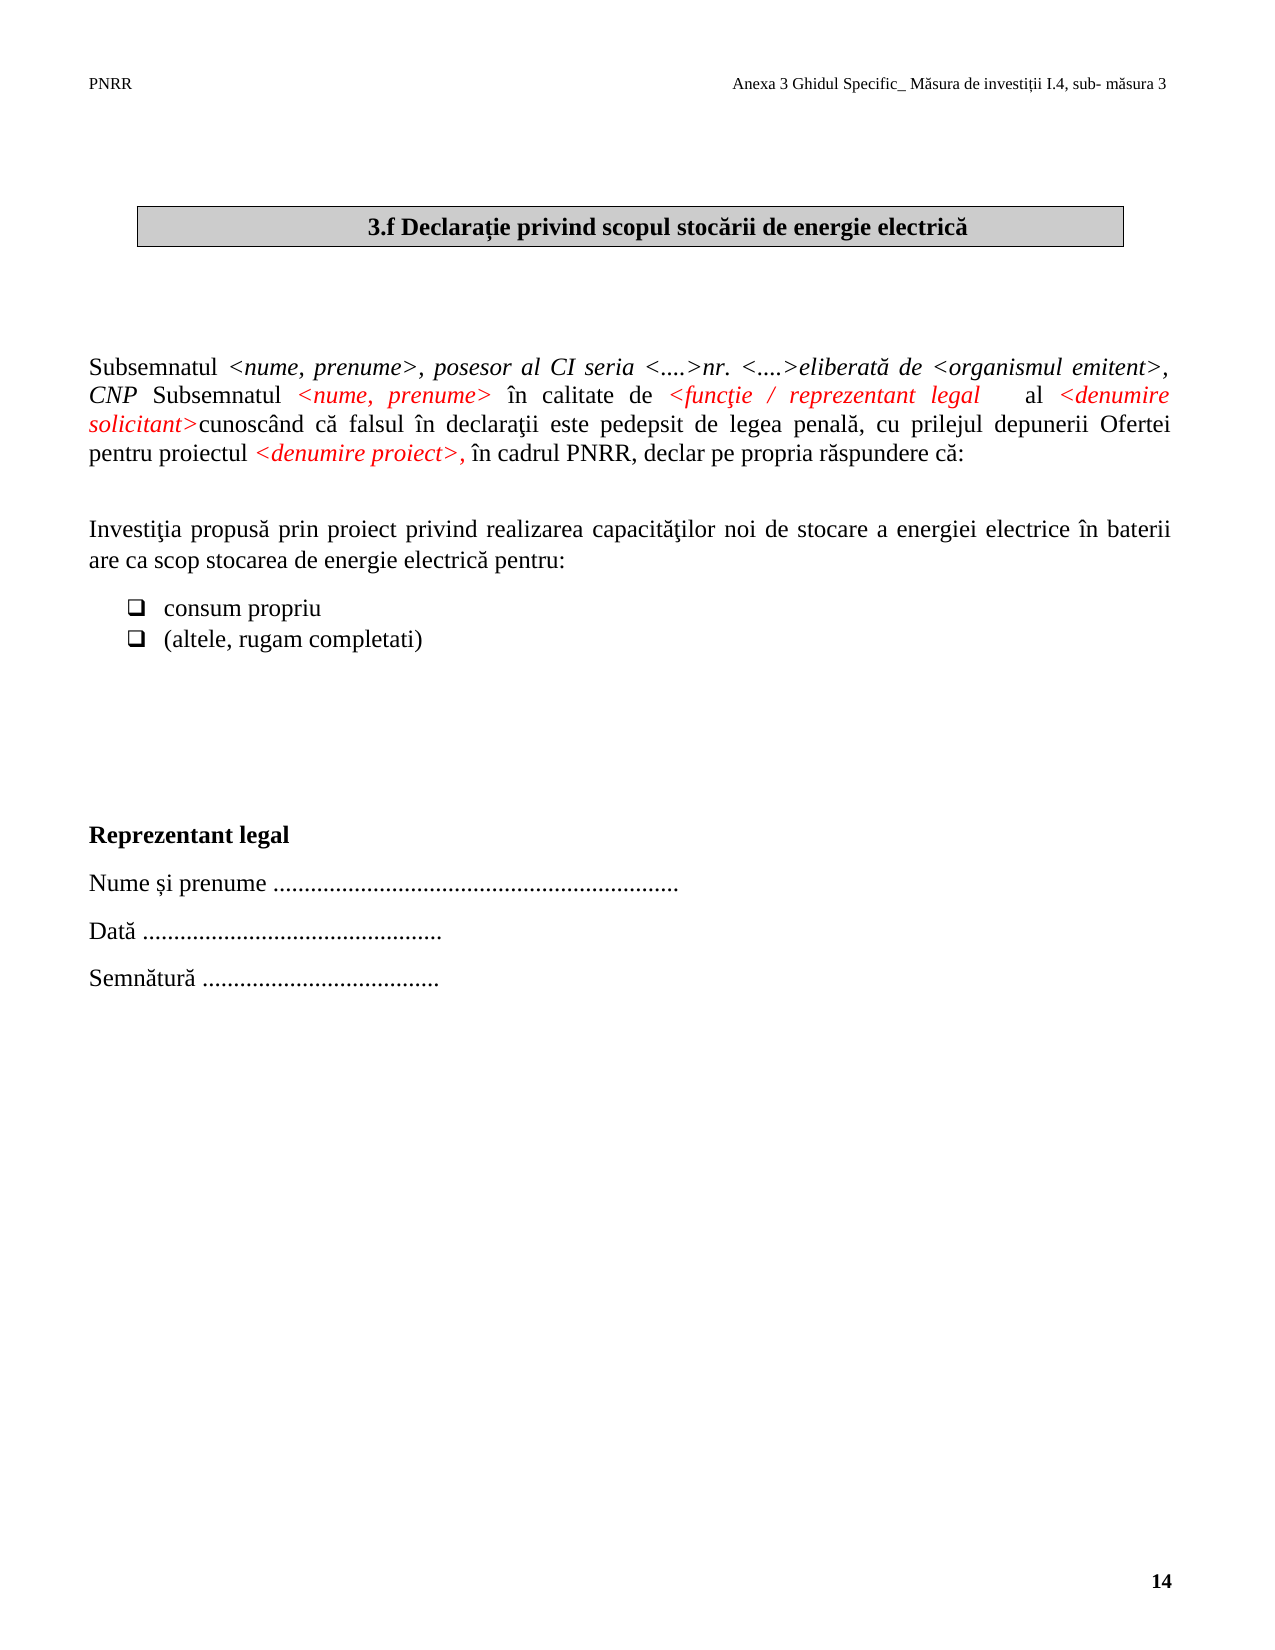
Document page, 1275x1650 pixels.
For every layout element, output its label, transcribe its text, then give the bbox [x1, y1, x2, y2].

text Semnătură ...................................... [89, 963, 1172, 992]
list (altele, rugam completati) [126, 624, 1172, 653]
text Investiţia propusă prin proiect privind realizarea capacităţilor noi de stocare a energiei electrice în baterii are ca scop stocarea de energie electrică pentru: [89, 514, 1172, 574]
text Subsemnatul <nume, prenume>, posesor al CI seria <....>nr. <....>eliberată de <organismul emitent>, CNP Subsemnatul <nume, prenume> în calitate de <funcţie / reprezentant legal al <denumire solicitant>cunoscând că falsul în declaraţii este pedepsit de legea penală, cu prilejul depunerii Ofertei pentru proiectul <denumire proiect>, în cadrul PNRR, declar pe propria răspundere că: [89, 352, 1172, 467]
text Dată ................................................ [89, 916, 1172, 944]
table_header 3.f Declarație privind scopul stocării de energie electrică [138, 207, 1123, 246]
list consum propriu [126, 593, 1172, 622]
text Nume și prenume ................................................................. [89, 868, 1172, 897]
text Reprezentant legal [89, 820, 1172, 849]
